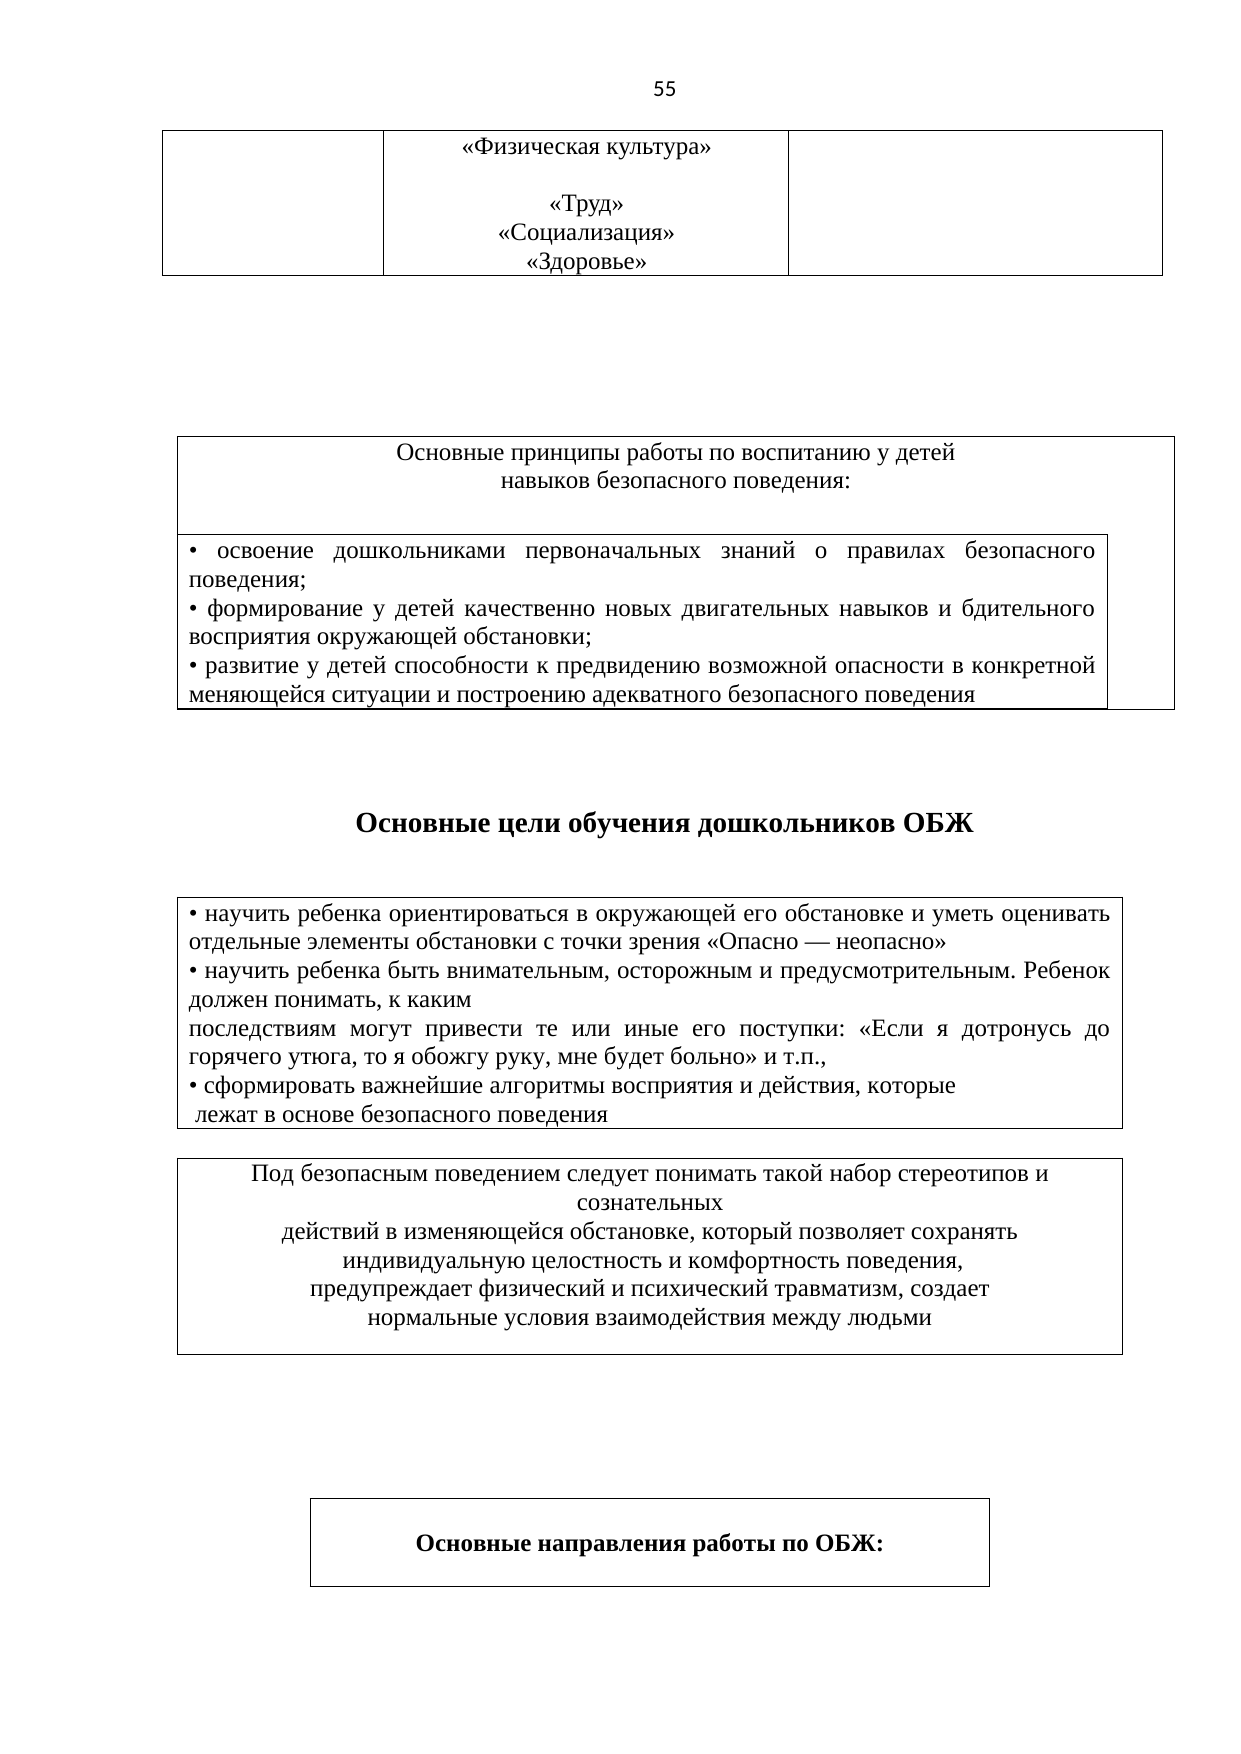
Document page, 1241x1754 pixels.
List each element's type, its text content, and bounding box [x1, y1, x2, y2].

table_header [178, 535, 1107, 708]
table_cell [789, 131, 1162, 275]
text Основные цели обучения дошкольников ОБЖ [177, 806, 1152, 839]
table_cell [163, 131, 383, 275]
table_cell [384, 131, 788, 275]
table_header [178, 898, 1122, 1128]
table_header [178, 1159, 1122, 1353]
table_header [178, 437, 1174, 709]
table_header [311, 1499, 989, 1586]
